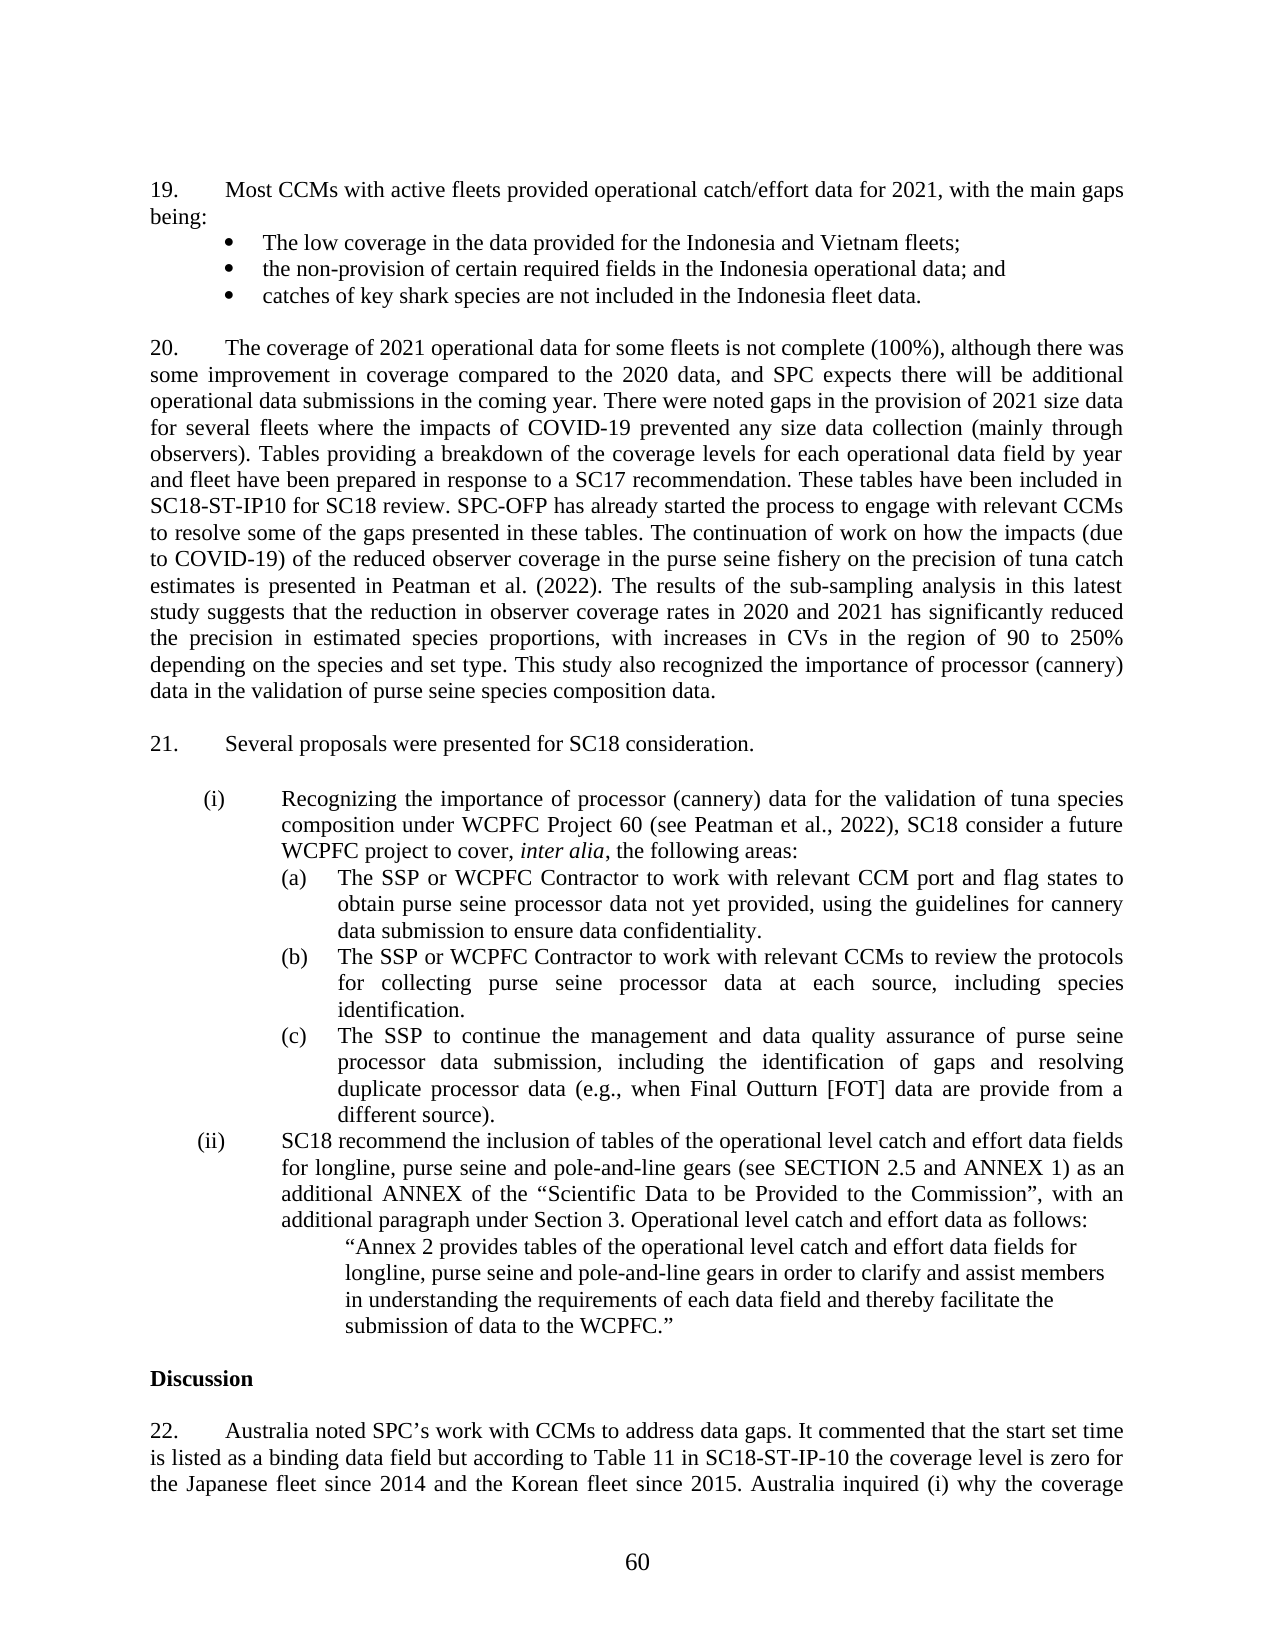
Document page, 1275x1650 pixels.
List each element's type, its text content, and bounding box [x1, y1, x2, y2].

list SC18 recommend the inclusion of tables of the operational level catch and effort data fields for longline, purse seine and pole-and-line gears (see SECTION 2.5 and ANNEX 1) as an additional ANNEX of the “Scientific Data to be Provided to the Commission”, with an additional paragraph under Section 3. Operational level catch and effort data as follows: [225, 1127, 1125, 1233]
list The low coverage in the data provided for the Indonesia and Vietnam fleets; [225, 229, 1125, 255]
list the non-provision of certain required fields in the Indonesia operational data; and [225, 255, 1125, 282]
text Most CCMs with active fleets provided operational catch/effort data for 2021, with the main gaps being: [150, 176, 1125, 229]
text Several proposals were presented for SC18 consideration. [150, 730, 1125, 756]
list The SSP or WCPFC Contractor to work with relevant CCM port and flag states to obtain purse seine processor data not yet provided, using the guidelines for cannery data submission to ensure data confidentiality. [281, 864, 1125, 943]
list Recognizing the importance of processor (cannery) data for the validation of tuna species composition under WCPFC Project 60 (see Peatman et al., 2022), SC18 consider a future WCPFC project to cover, inter alia, the following areas: [225, 785, 1125, 864]
list catches of key shark species are not included in the Indonesia fleet data. [225, 282, 1125, 308]
list The SSP to continue the management and data quality assurance of purse seine processor data submission, including the identification of gaps and resolving duplicate processor data (e.g., when Final Outturn [FOT] data are provide from a different source). [281, 1022, 1125, 1127]
text Discussion [150, 1365, 1125, 1391]
text The coverage of 2021 operational data for some fleets is not complete (100%), although there was some improvement in coverage compared to the 2020 data, and SPC expects there will be additional operational data submissions in the coming year. There were noted gaps in the provision of 2021 size data for several fleets where the impacts of COVID-19 prevented any size data collection (mainly through observers). Tables providing a breakdown of the coverage levels for each operational data field by year and fleet have been prepared in response to a SC17 recommendation. These tables have been included in SC18-ST-IP10 for SC18 review. SPC-OFP has already started the process to engage with relevant CCMs to resolve some of the gaps presented in these tables. The continuation of work on how the impacts (due to COVID-19) of the reduced observer coverage in the purse seine fishery on the precision of tuna catch estimates is presented in Peatman et al. (2022). The results of the sub-sampling analysis in this latest study suggests that the reduction in observer coverage rates in 2020 and 2021 has significantly reduced the precision in estimated species proportions, with increases in CVs in the region of 90 to 250% depending on the species and set type. This study also recognized the importance of processor (cannery) data in the validation of purse seine species composition data. [150, 334, 1125, 703]
text “Annex 2 provides tables of the operational level catch and effort data fields for longline, purse seine and pole-and-line gears in order to clarify and assist members in understanding the requirements of each data field and thereby facilitate the submission of data to the WCPFC.” [345, 1233, 1125, 1338]
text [150, 1417, 1125, 1496]
list The SSP or WCPFC Contractor to work with relevant CCMs to review the protocols for collecting purse seine processor data at each source, including species identification. [281, 943, 1125, 1022]
